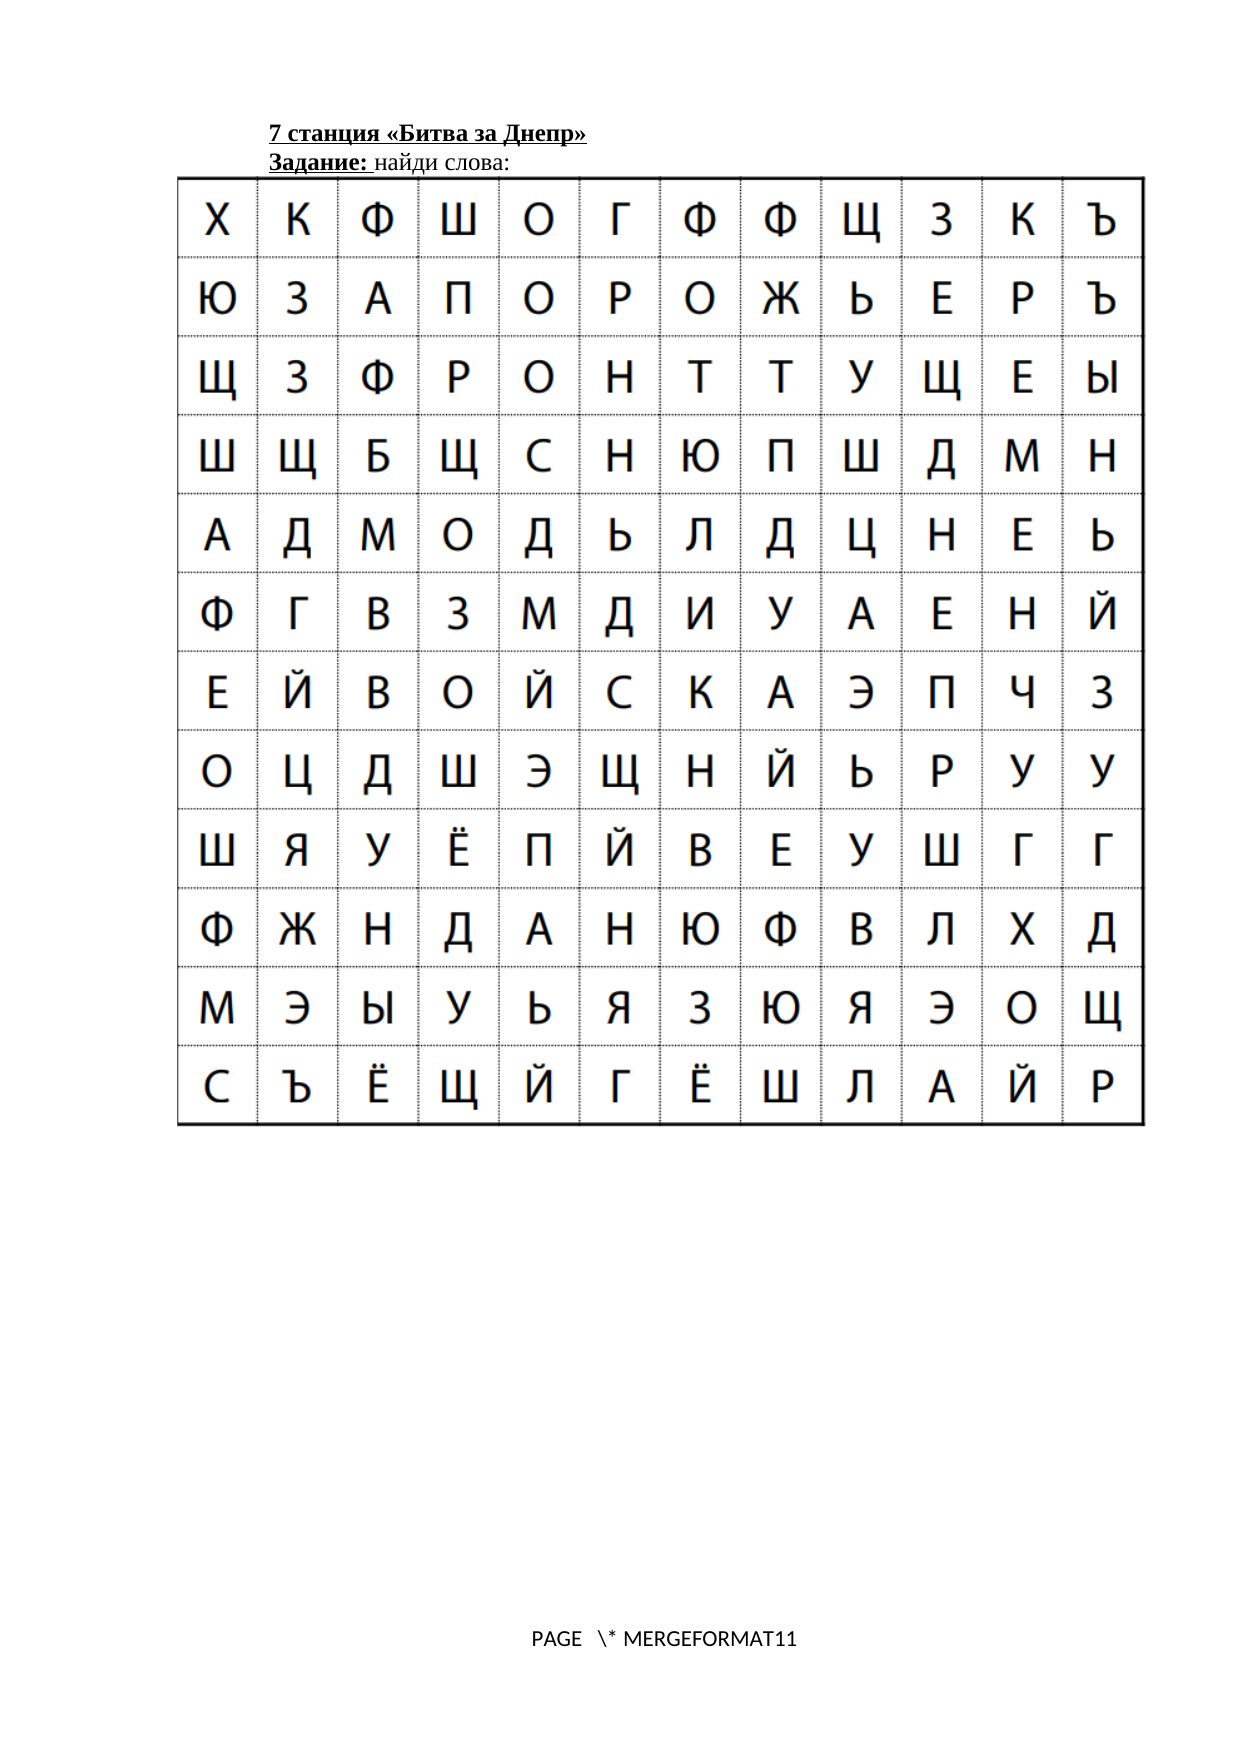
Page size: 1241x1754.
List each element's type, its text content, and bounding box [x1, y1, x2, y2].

text Задание: найди слова: [195, 147, 1146, 175]
picture [177, 175, 1148, 1130]
text 7 станция «Битва за Днепр» [195, 118, 1146, 147]
